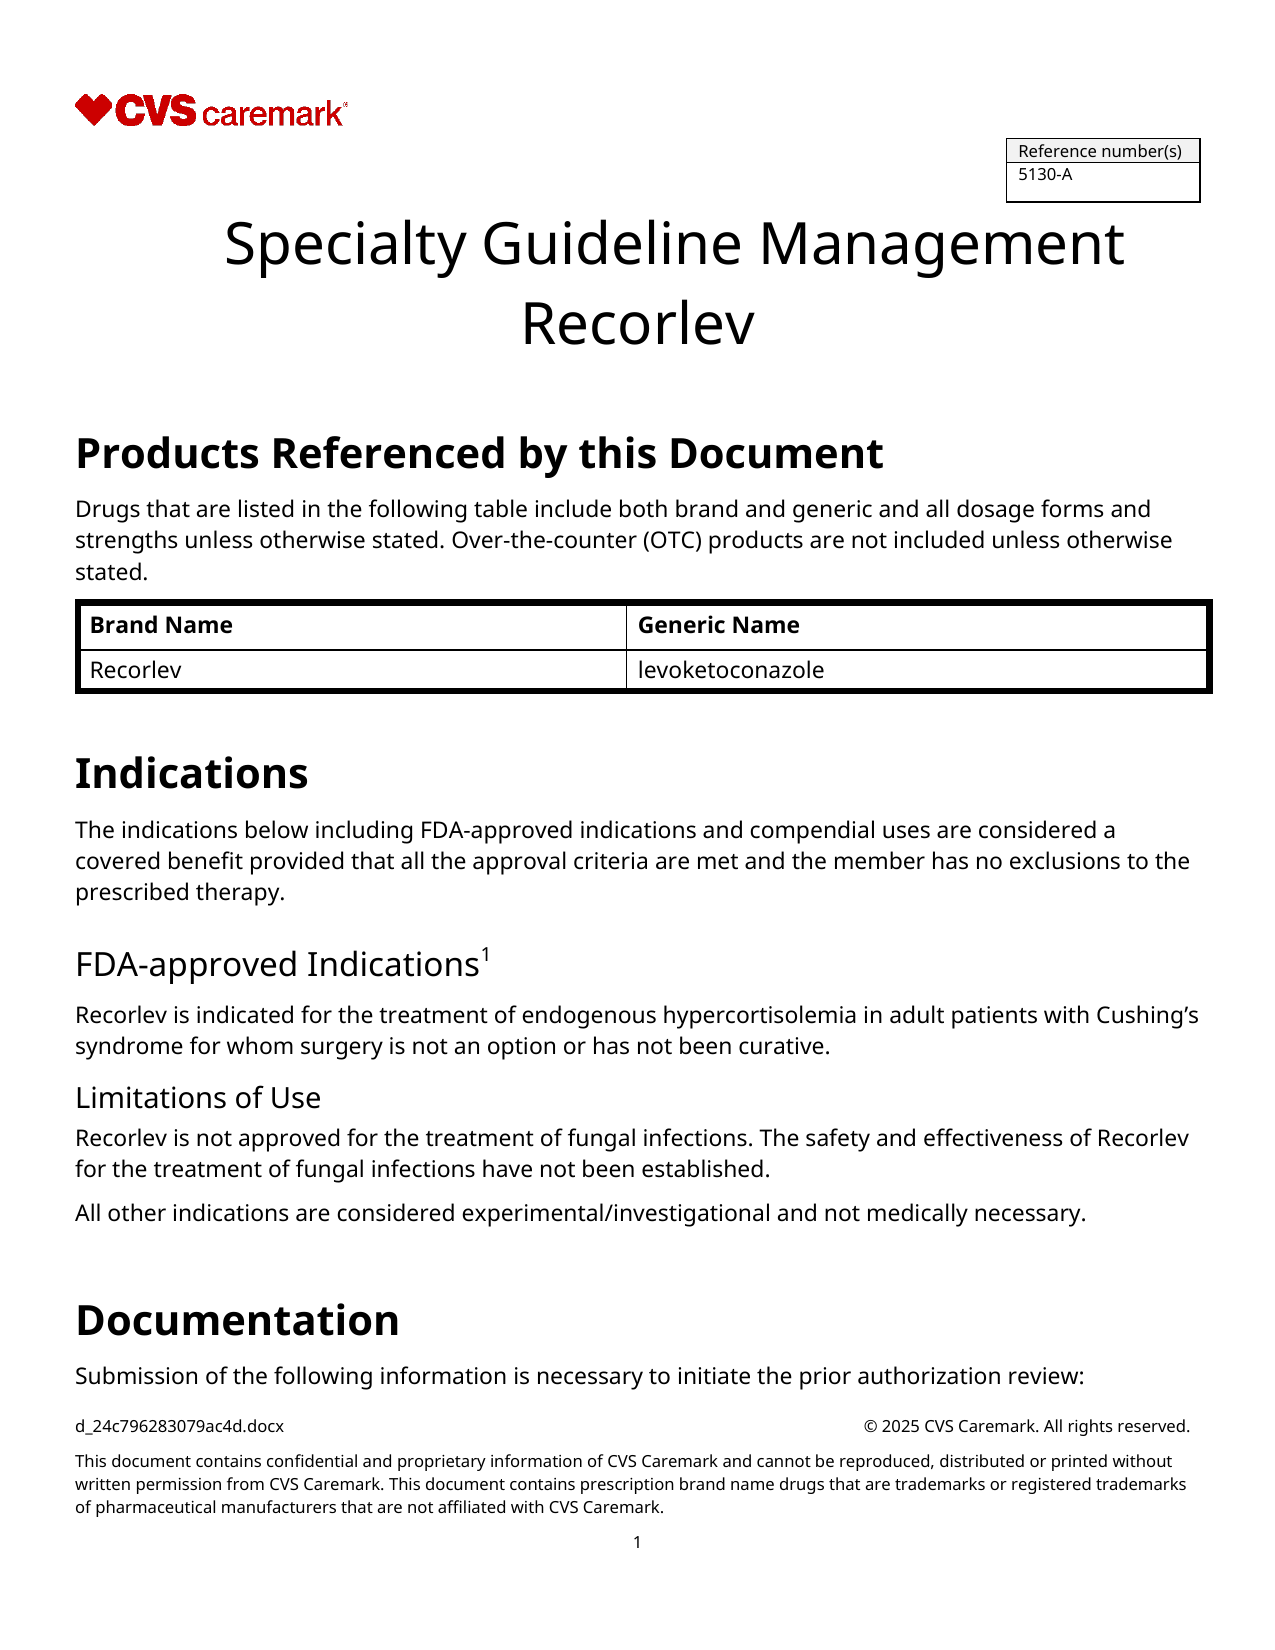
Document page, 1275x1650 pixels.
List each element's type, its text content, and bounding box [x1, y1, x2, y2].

text All other indications are considered experimental/investigational and not medically necessary. [75, 1197, 1200, 1228]
table_header Generic Name [627, 606, 1206, 649]
text Drugs that are listed in the following table include both brand and generic and all dosage forms and strengths unless otherwise stated. Over-the-counter (OTC) products are not included unless otherwise stated. [75, 493, 1200, 587]
subtitle Limitations of Use [75, 1078, 1200, 1117]
subtitle Indications [75, 744, 1200, 801]
table_cell levoketoconazole [627, 651, 1206, 688]
text Recorlev is not approved for the treatment of fungal infections. The safety and effectiveness of Recorlev for the treatment of fungal infections have not been established. [75, 1122, 1200, 1184]
subtitle Documentation [75, 1290, 1200, 1347]
subtitle FDA-approved Indications1 [75, 941, 1200, 986]
text The indications below including FDA-approved indications and compendial uses are considered a covered benefit provided that all the approval criteria are met and the member has no exclusions to the prescribed therapy. [75, 813, 1200, 907]
text Submission of the following information is necessary to initiate the prior authorization review: [75, 1359, 1200, 1391]
text Recorlev is indicated for the treatment of endogenous hypercortisolemia in adult patients with Cushing’s syndrome for whom surgery is not an option or has not been curative. [75, 998, 1200, 1061]
table_header Reference number(s) [1007, 139, 1199, 162]
table_cell Recorlev [81, 651, 626, 688]
table_cell 5130-A [1007, 163, 1199, 201]
subtitle Specialty Guideline Management Recorlev [75, 202, 1200, 361]
picture [75, 94, 348, 126]
subtitle Products Referenced by this Document [75, 424, 1200, 481]
table_header Brand Name [81, 606, 626, 649]
